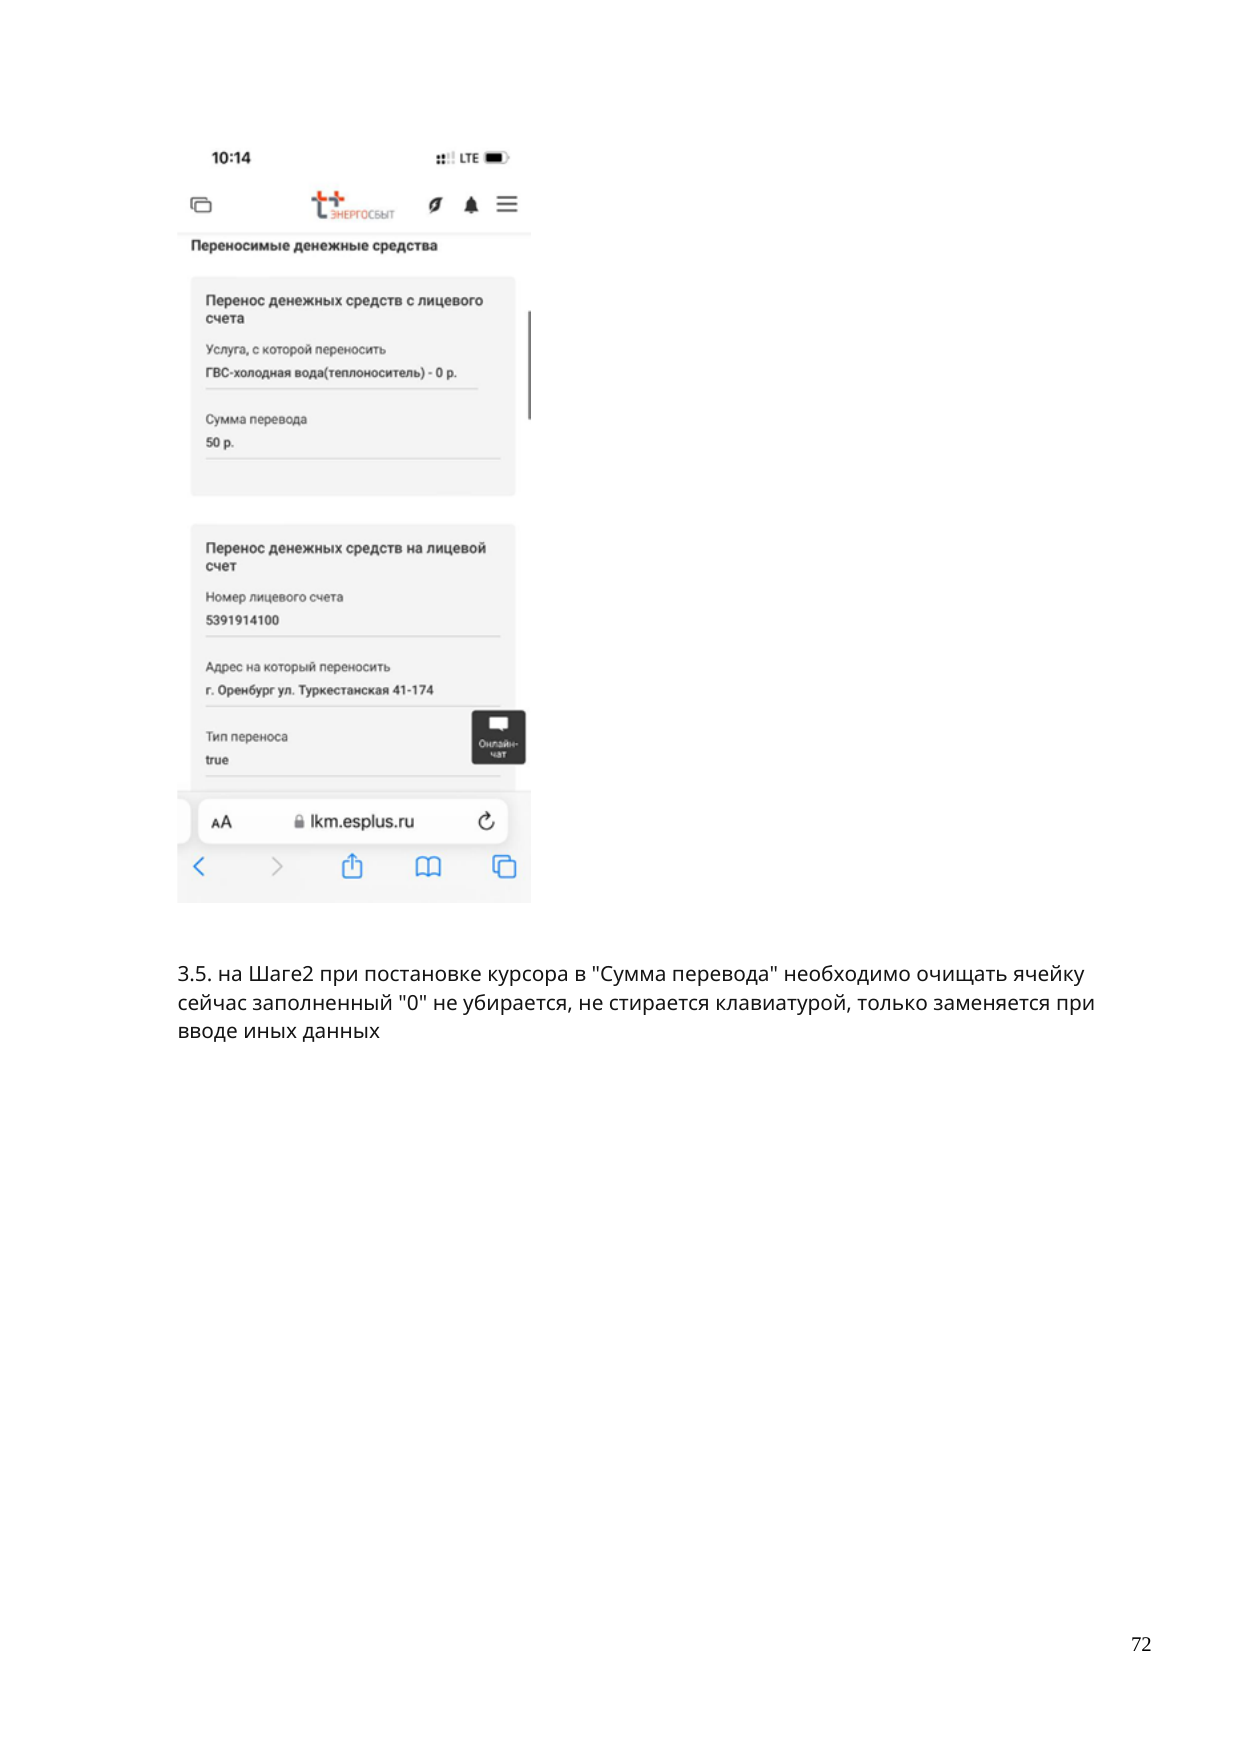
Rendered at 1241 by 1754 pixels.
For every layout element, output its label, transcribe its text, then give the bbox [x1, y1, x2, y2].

picture [177, 135, 531, 903]
text 3.5. на Шаге2 при постановке курсора в "Сумма перевода" необходимо очищать ячейку сейчас заполненный "0" не убирается, не стирается клавиатурой, только заменяется при вводе иных данных [177, 902, 1152, 1045]
